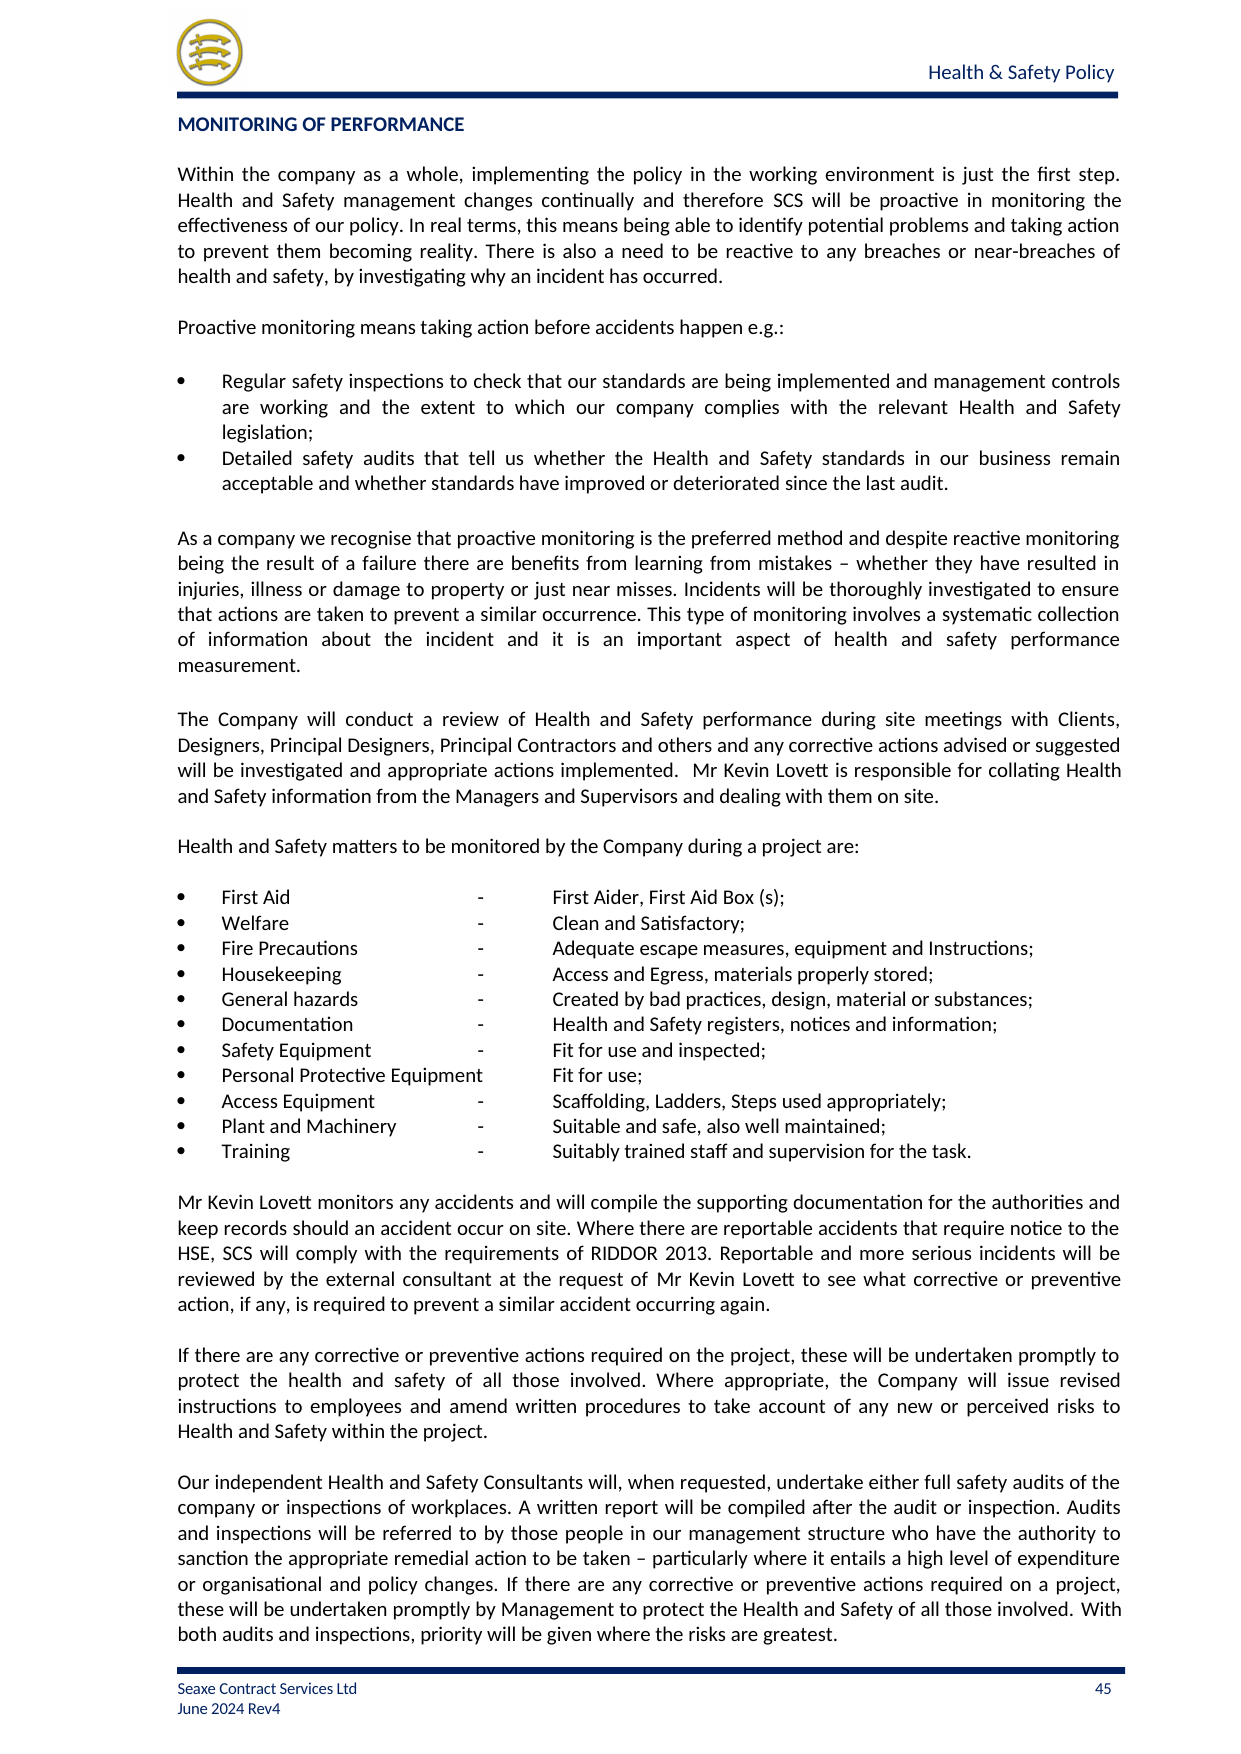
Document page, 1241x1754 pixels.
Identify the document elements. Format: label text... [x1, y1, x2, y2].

list First Aid - First Aider, First Aid Box (s); [177, 884, 1122, 910]
list Access Equipment - Scaffolding, Ladders, Steps used appropriately; [177, 1088, 1122, 1113]
text Health and Safety matters to be monitored by the Company during a project are: [177, 834, 1122, 859]
list Documentation - Health and Safety registers, notices and information; [177, 1012, 1122, 1037]
list Safety Equipment - Fit for use and inspected; [177, 1037, 1122, 1062]
list Detailed safety audits that tell us whether the Health and Safety standards in our business remain acceptable and whether standards have improved or deteriorated since the last audit. [177, 445, 1122, 496]
text Proactive monitoring means taking action before accidents happen e.g.: [177, 314, 1122, 339]
text If there are any corrective or preventive actions required on the project, these will be undertaken promptly to protect the health and safety of all those involved. Where appropriate, the Company will issue revised instructions to employees and amend written procedures to take account of any new or perceived risks to Health and Safety within the project. [177, 1342, 1122, 1444]
list Welfare - Clean and Satisfactory; [177, 910, 1122, 935]
picture [168, 9, 248, 90]
text Mr Kevin Lovett monitors any accidents and will compile the supporting documentation for the authorities and keep records should an accident occur on site. Where there are reportable accidents that require notice to the HSE, SCS will comply with the requirements of RIDDOR 2013. Reportable and more serious incidents will be reviewed by the external consultant at the request of Mr Kevin Lovett to see what corrective or preventive action, if any, is required to prevent a similar accident occurring again. [177, 1189, 1122, 1317]
list General hazards - Created by bad practices, design, material or substances; [177, 986, 1122, 1012]
list Fire Precautions - Adequate escape measures, equipment and Instructions; [177, 935, 1122, 961]
list Housekeeping - Access and Egress, materials properly stored; [177, 961, 1122, 986]
list Regular safety inspections to check that our standards are being implemented and management controls are working and the extent to which our company complies with the relevant Health and Safety legislation; [177, 369, 1122, 445]
list Plant and Machinery - Suitable and safe, also well maintained; [177, 1113, 1122, 1139]
list Training - Suitably trained staff and supervision for the task. [177, 1139, 1122, 1164]
text The Company will conduct a review of Health and Safety performance during site meetings with Clients, Designers, Principal Designers, Principal Contractors and others and any corrective actions advised or suggested will be investigated and appropriate actions implemented. Mr Kevin Lovett is responsible for collating Health and Safety information from the Managers and Supervisors and dealing with them on site. [177, 707, 1122, 808]
text Within the company as a whole, implementing the policy in the working environment is just the first step. Health and Safety management changes continually and therefore SCS will be proactive in monitoring the effectiveness of our policy. In real terms, this means being able to identify potential problems and taking action to prevent them becoming reality. There is also a need to be reactive to any breaches or near-breaches of health and safety, by investigating why an incident has occurred. [177, 162, 1122, 289]
list Personal Protective Equipment Fit for use; [177, 1062, 1122, 1088]
text Our independent Health and Safety Consultants will, when requested, undertake either full safety audits of the company or inspections of workplaces. A written report will be compiled after the audit or inspection. Audits and inspections will be referred to by those people in our management structure who have the authority to sanction the appropriate remedial action to be taken – particularly where it entails a high level of expenditure or organisational and policy changes. If there are any corrective or preventive actions required on a project, these will be undertaken promptly by Management to protect the Health and Safety of all those involved. With both audits and inspections, priority will be given where the risks are greatest. [177, 1469, 1122, 1647]
text As a company we recognise that proactive monitoring is the preferred method and despite reactive monitoring being the result of a failure there are benefits from learning from mistakes – whether they have resulted in injuries, illness or damage to property or just near misses. Incidents will be thoroughly investigated to ensure that actions are taken to prevent a similar occurrence. This type of monitoring involves a systematic collection of information about the incident and it is an important aspect of health and safety performance measurement. [177, 525, 1122, 677]
subtitle MONITORING OF PERFORMANCE [177, 111, 1122, 136]
